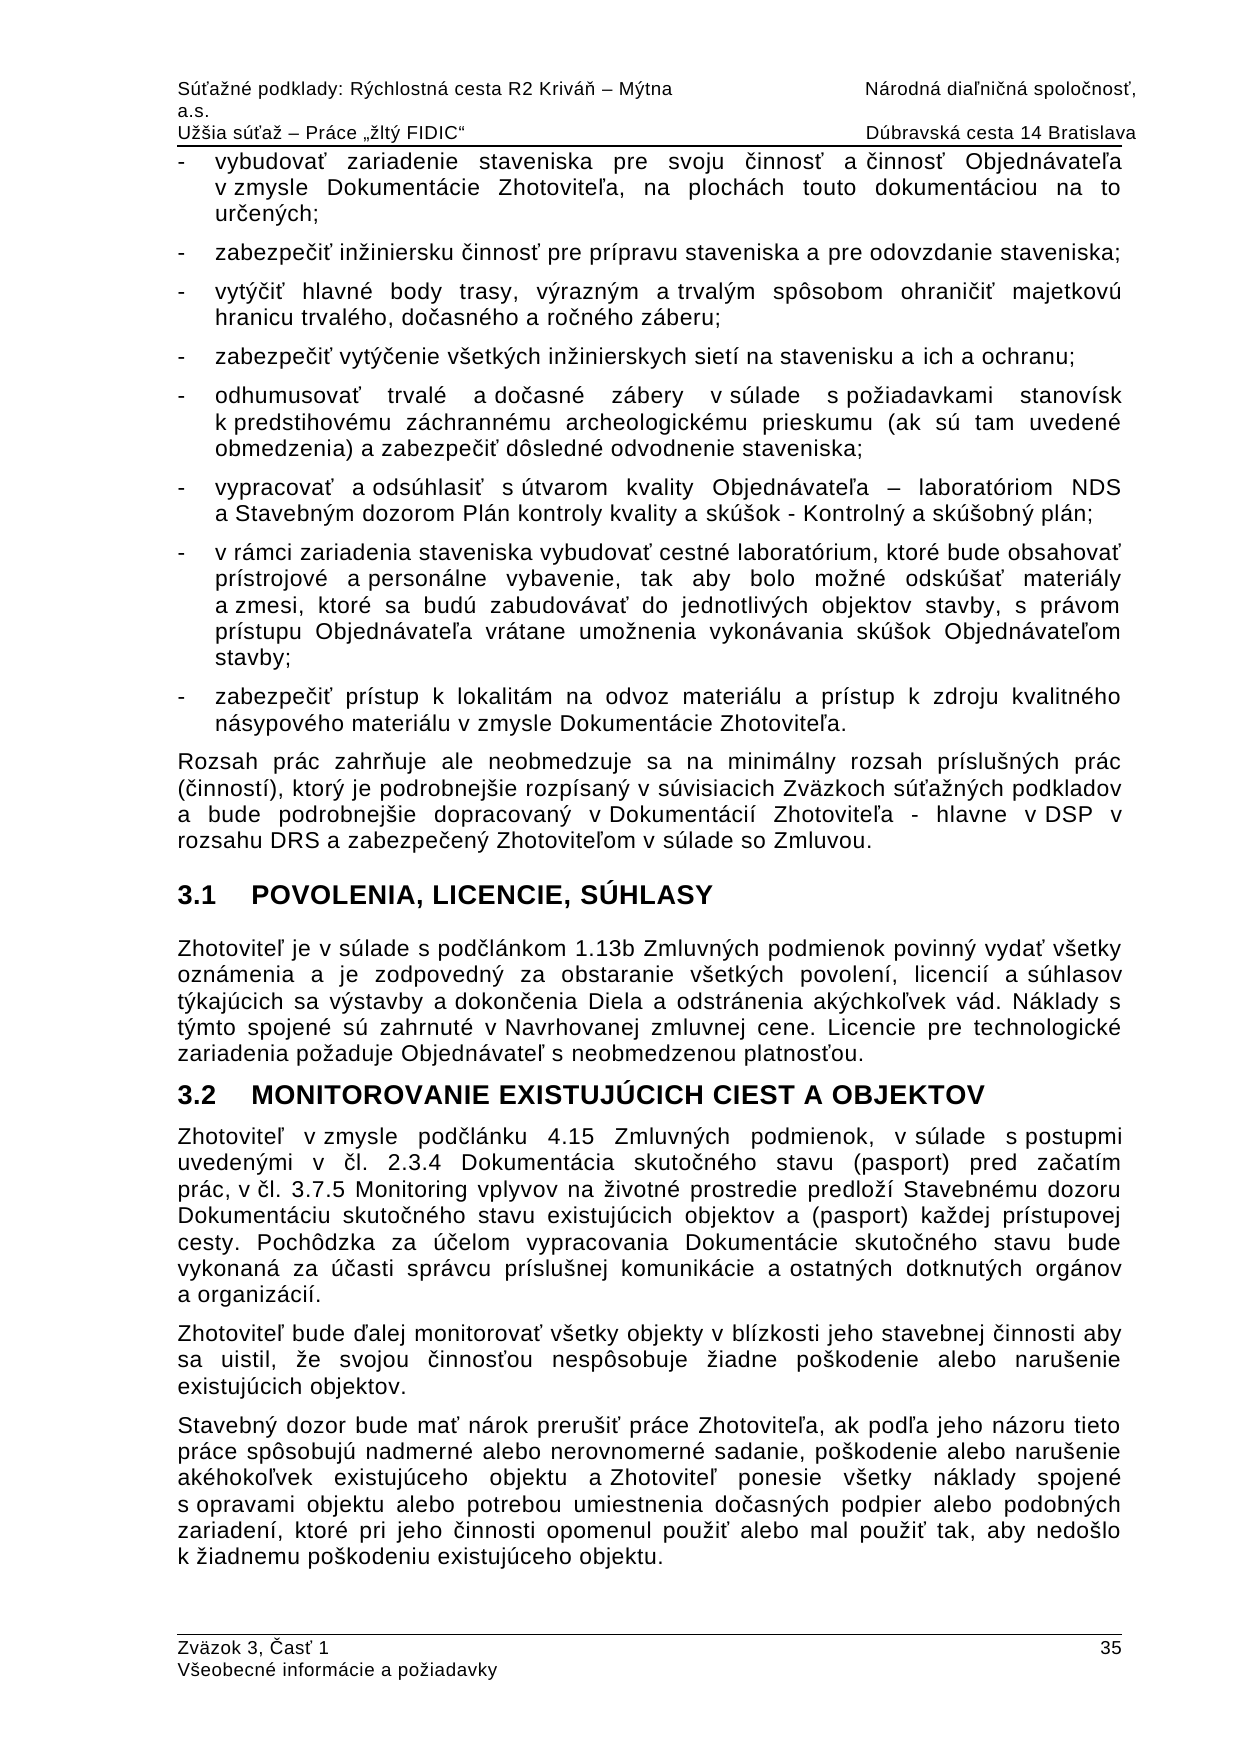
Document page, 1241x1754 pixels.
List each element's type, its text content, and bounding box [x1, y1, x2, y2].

list - zabezpečiť prístup k lokalitám na odvoz materiálu a prístup k zdroju kvalitného násypového materiálu v zmysle Dokumentácie Zhotoviteľa. [177, 683, 1122, 736]
list - vypracovať a odsúhlasiť s útvarom kvality Objednávateľa – laboratóriom NDS a Stavebným dozorom Plán kontroly kvality a skúšok - Kontrolný a skúšobný plán; [177, 474, 1122, 526]
subtitle 3.1 Povolenia, Licencie, Súhlasy [177, 879, 1122, 910]
text Stavebný dozor bude mať nárok prerušiť práce Zhotoviteľa, ak podľa jeho názoru tieto práce spôsobujú nadmerné alebo nerovnomerné sadanie, poškodenie alebo narušenie akéhokoľvek existujúceho objektu a Zhotoviteľ ponesie všetky náklady spojené s opravami objektu alebo potrebou umiestnenia dočasných podpier alebo podobných zariadení, ktoré pri jeho činnosti opomenul použiť alebo mal použiť tak, aby nedošlo k žiadnemu poškodeniu existujúceho objektu. [177, 1412, 1122, 1570]
list - zabezpečiť vytýčenie všetkých inžinierskych sietí na stavenisku a ich a ochranu; [177, 343, 1122, 369]
text Zhotoviteľ v zmysle podčlánku 4.15 Zmluvných podmienok, v súlade s postupmi uvedenými v čl. 2.3.4 Dokumentácia skutočného stavu (pasport) pred začatím prác, v čl. 3.7.5 Monitoring vplyvov na životné prostredie predloží Stavebnému dozoru Dokumentáciu skutočného stavu existujúcich objektov a (pasport) každej prístupovej cesty. Pochôdzka za účelom vypracovania Dokumentácie skutočného stavu bude vykonaná za účasti správcu príslušnej komunikácie a ostatných dotknutých orgánov a organizácií. [177, 1123, 1122, 1307]
list - vytýčiť hlavné body trasy, výrazným a trvalým spôsobom ohraničiť majetkovú hranicu trvalého, dočasného a ročného záberu; [177, 278, 1122, 331]
list - v rámci zariadenia staveniska vybudovať cestné laboratórium, ktoré bude obsahovať prístrojové a personálne vybavenie, tak aby bolo možné odskúšať materiály a zmesi, ktoré sa budú zabudovávať do jednotlivých objektov stavby, s právom prístupu Objednávateľa vrátane umožnenia vykonávania skúšok Objednávateľom stavby; [177, 539, 1122, 671]
list - odhumusovať trvalé a dočasné zábery v súlade s požiadavkami stanovísk k predstihovému záchrannému archeologickému prieskumu (ak sú tam uvedené obmedzenia) a zabezpečiť dôsledné odvodnenie staveniska; [177, 382, 1122, 461]
text 3.2 Monitorovanie Existujúcich Ciest a Objektov [177, 1079, 1122, 1111]
text Rozsah prác zahrňuje ale neobmedzuje sa na minimálny rozsah príslušných prác (činností), ktorý je podrobnejšie rozpísaný v súvisiacich Zväzkoch súťažných podkladov a bude podrobnejšie dopracovaný v Dokumentácií Zhotoviteľa - hlavne v DSP v rozsahu DRS a zabezpečený Zhotoviteľom v súlade so Zmluvou. [177, 748, 1122, 854]
text Zhotoviteľ je v súlade s podčlánkom 1.13b Zmluvných podmienok povinný vydať všetky oznámenia a je zodpovedný za obstaranie všetkých povolení, licencií a súhlasov týkajúcich sa výstavby a dokončenia Diela a odstránenia akýchkoľvek vád. Náklady s týmto spojené sú zahrnuté v Navrhovanej zmluvnej cene. Licencie pre technologické zariadenia požaduje Objednávateľ s neobmedzenou platnosťou. [177, 935, 1122, 1067]
text Zhotoviteľ bude ďalej monitorovať všetky objekty v blízkosti jeho stavebnej činnosti aby sa uistil, že svojou činnosťou nespôsobuje žiadne poškodenie alebo narušenie existujúcich objektov. [177, 1320, 1122, 1399]
list - zabezpečiť inžiniersku činnosť pre prípravu staveniska a pre odovzdanie staveniska; [177, 239, 1122, 266]
list - vybudovať zariadenie staveniska pre svoju činnosť a činnosť Objednávateľa v zmysle Dokumentácie Zhotoviteľa, na plochách touto dokumentáciou na to určených; [177, 148, 1122, 227]
